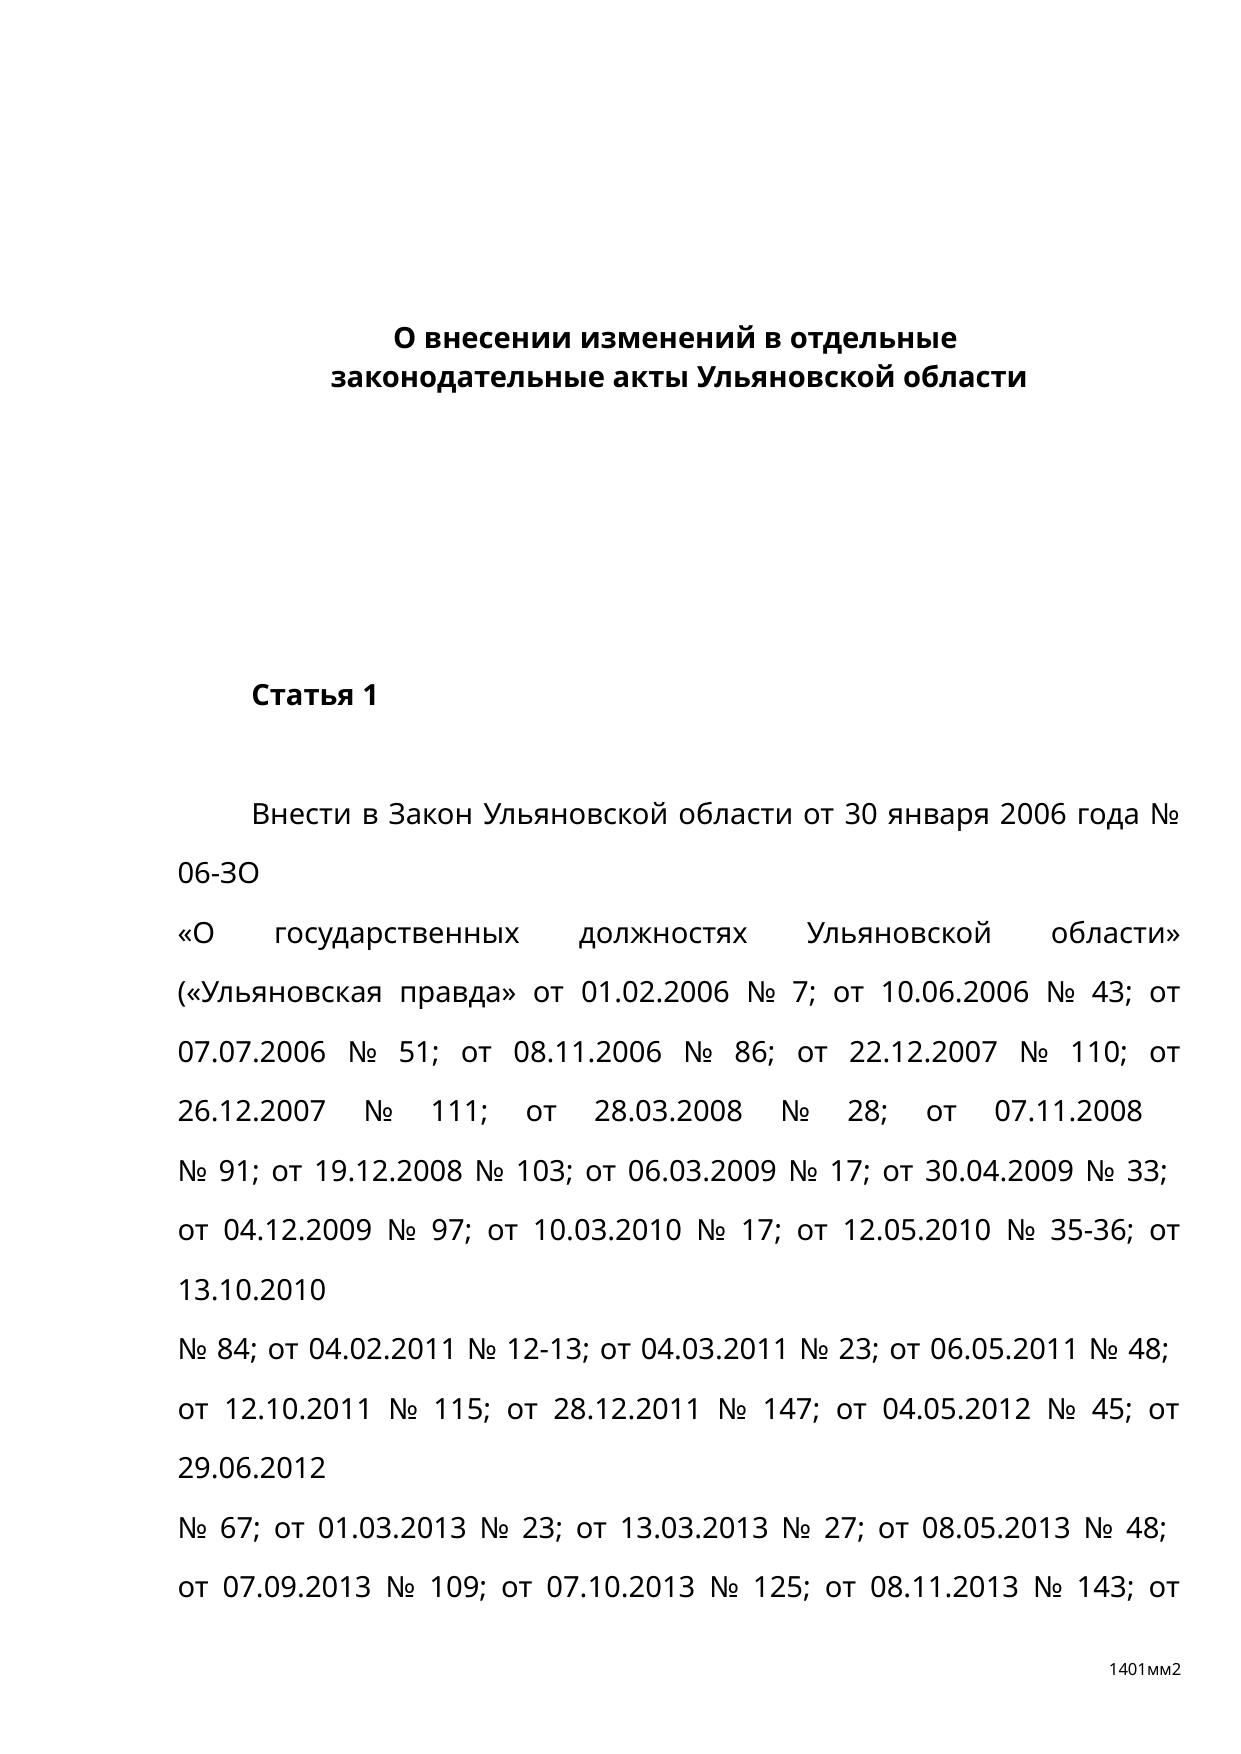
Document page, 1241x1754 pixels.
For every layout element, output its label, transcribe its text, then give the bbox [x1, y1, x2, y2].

text О внесении изменений в отдельные законодательные акты Ульяновской области [177, 317, 1181, 396]
text Статья 1 [177, 674, 1181, 714]
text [177, 793, 1181, 1606]
